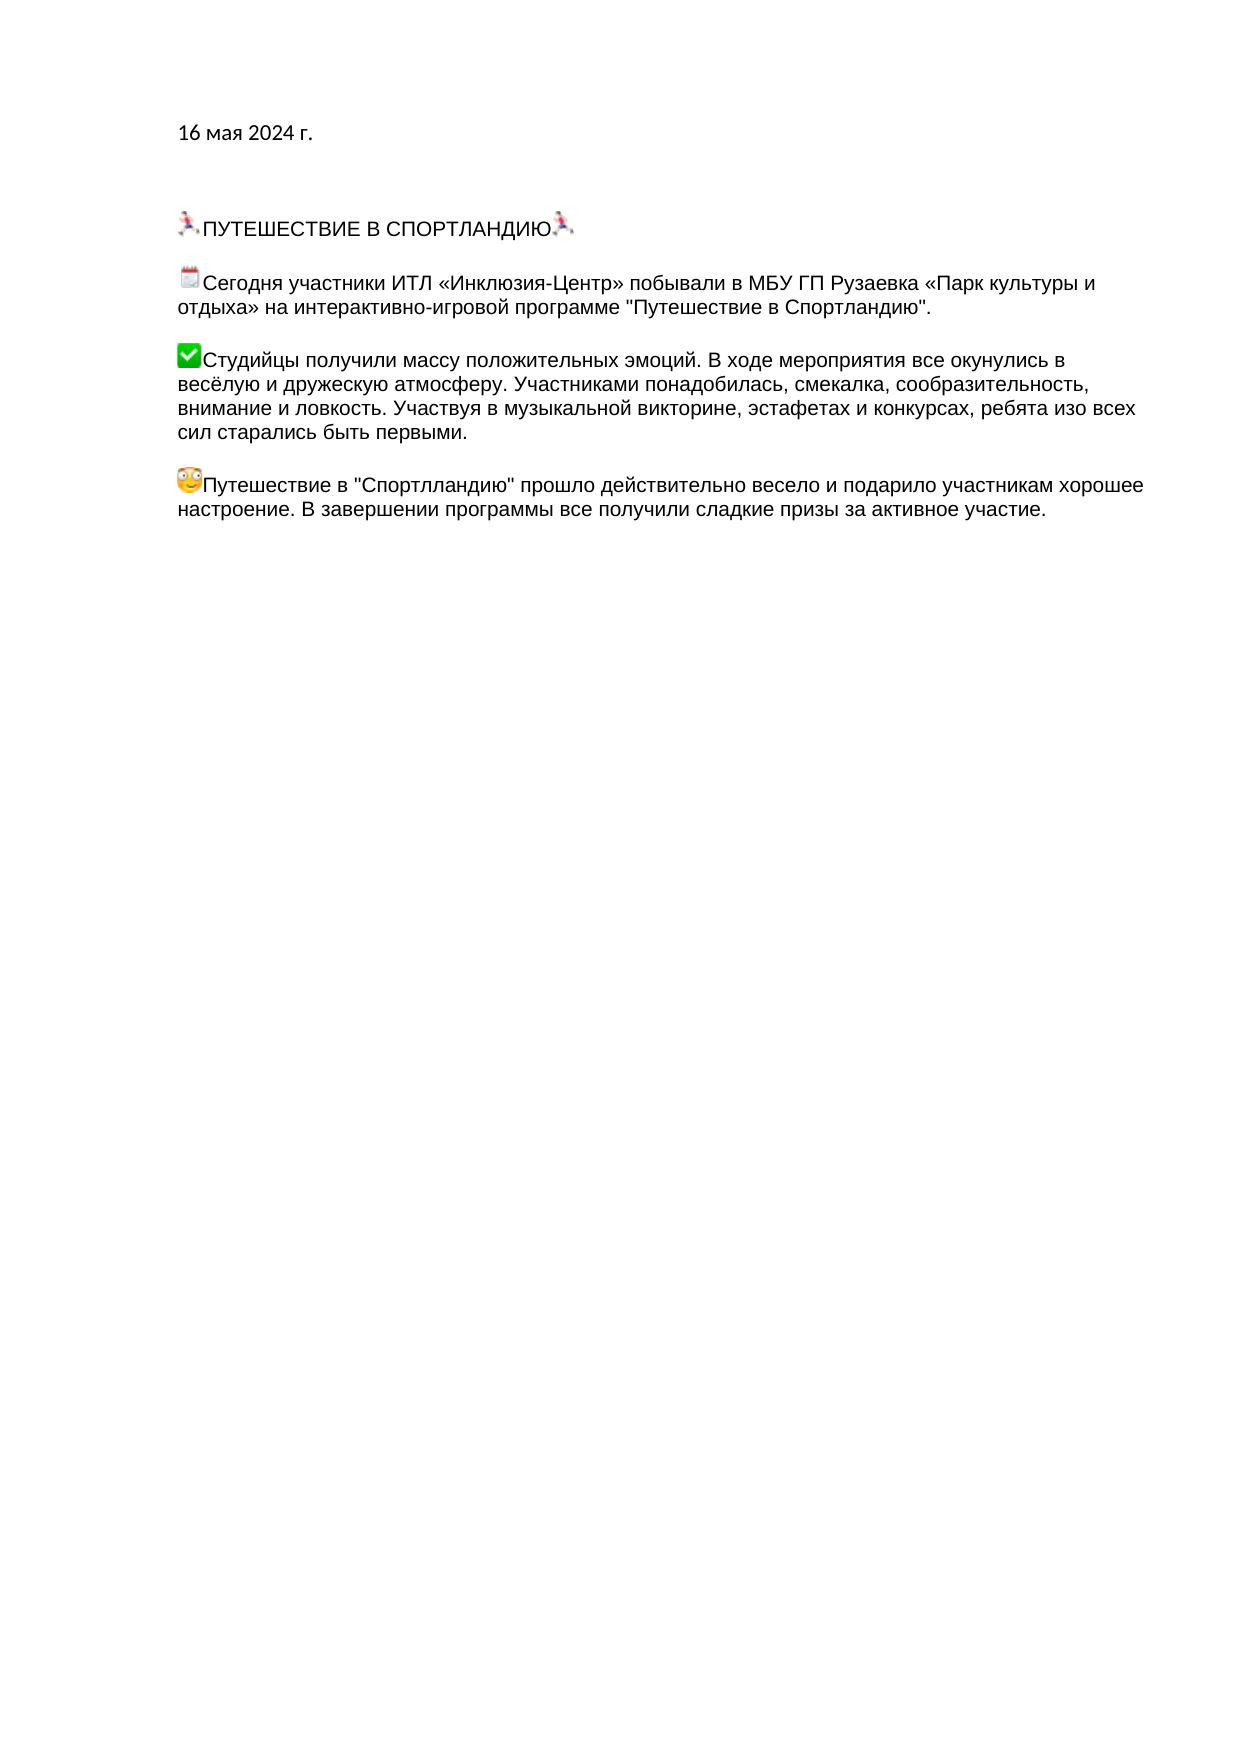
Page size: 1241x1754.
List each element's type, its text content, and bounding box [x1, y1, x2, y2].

picture [551, 211, 577, 237]
text 16 мая 2024 г. [177, 118, 1152, 146]
picture [177, 265, 203, 291]
picture [177, 342, 203, 368]
picture [177, 467, 203, 493]
picture [177, 211, 203, 237]
text ПУТЕШЕСТВИЕ В СПОРТЛАНДИЮ Сегодня участники ИТЛ «Инклюзия-Центр» побывали в МБУ ГП Рузаевка «Парк культуры и отдыха» на интерактивно-игровой программе "Путешествие в Спортландию". Студийцы получили массу положительных эмоций. В ходе мероприятия все окунулись в весёлую и дружескую атмосферу. Участниками понадобилась, смекалка, сообразительность, внимание и ловкость. Участвуя в музыкальной викторине, эстафетах и конкурсах, ребята изо всех сил старались быть первыми. Путешествие в "Спортлландию" прошло действительно весело и подарило участникам хорошее настроение. В завершении программы все получили сладкие призы за активное участие. [177, 212, 1152, 521]
